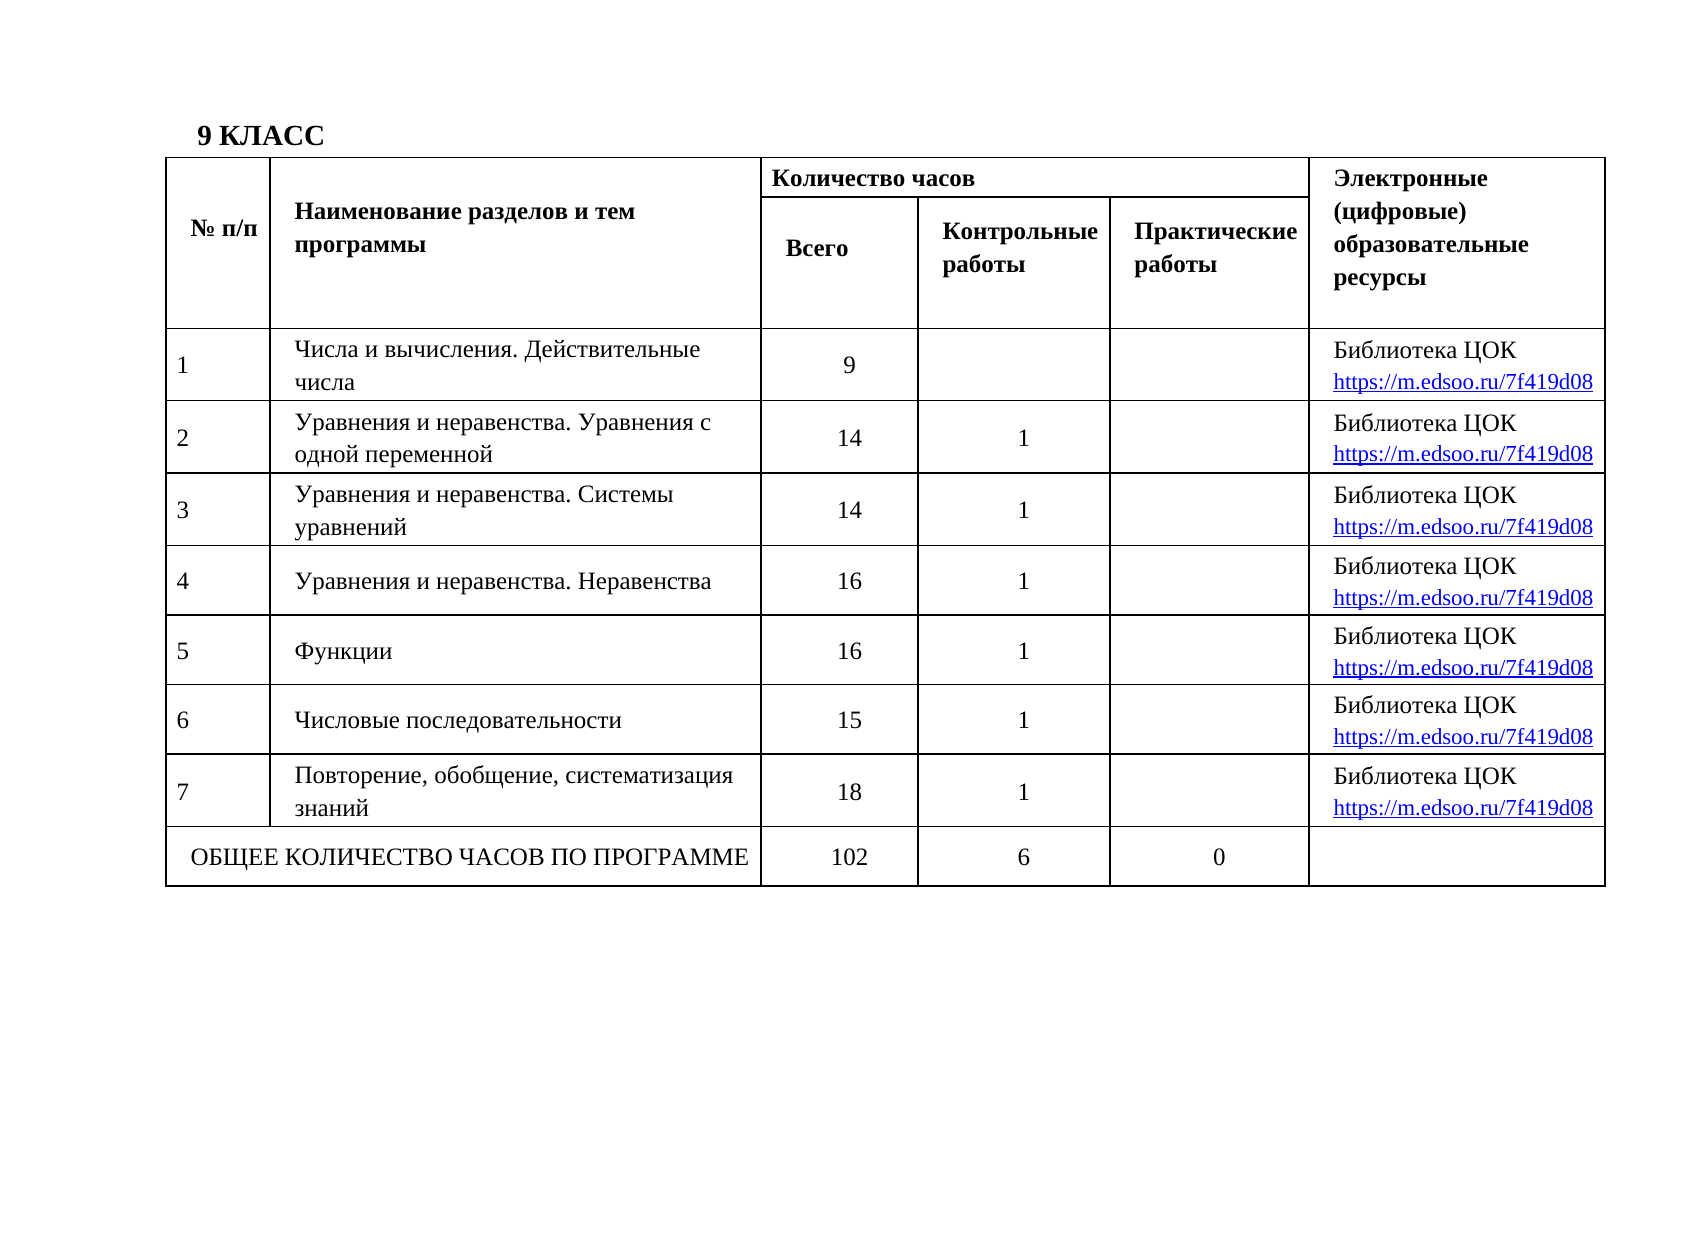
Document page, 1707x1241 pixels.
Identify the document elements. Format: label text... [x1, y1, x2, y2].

table_cell [919, 329, 1109, 400]
table_cell 16 [762, 546, 917, 614]
table_cell Практические работы [1111, 198, 1308, 327]
table_cell 7 [167, 755, 269, 826]
table_cell 18 [762, 755, 917, 826]
table_cell Библиотека ЦОК https://m.edsoo.ru/7f419d08 [1310, 329, 1604, 400]
table_cell Уравнения и неравенства. Неравенства [271, 546, 760, 614]
table_cell Всего [762, 198, 917, 327]
table_cell 2 [167, 401, 269, 472]
table_cell [1111, 616, 1308, 684]
table_cell [1111, 474, 1308, 544]
table_cell 0 [1111, 827, 1308, 885]
table_header Наименование разделов и тем программы [271, 158, 760, 327]
table_header Электронные (цифровые) образовательные ресурсы [1310, 158, 1604, 327]
table_cell Контрольные работы [919, 198, 1109, 327]
table_cell [1111, 401, 1308, 472]
table_cell 1 [919, 616, 1109, 684]
table_cell 5 [167, 616, 269, 684]
table_cell 14 [762, 474, 917, 544]
table_cell 14 [762, 401, 917, 472]
table_cell Библиотека ЦОК https://m.edsoo.ru/7f419d08 [1310, 616, 1604, 684]
table_cell 1 [919, 401, 1109, 472]
table_cell Библиотека ЦОК https://m.edsoo.ru/7f419d08 [1310, 755, 1604, 826]
table_cell Числовые последовательности [271, 685, 760, 753]
table_cell Библиотека ЦОК https://m.edsoo.ru/7f419d08 [1310, 401, 1604, 472]
table_cell 1 [919, 685, 1109, 753]
table_cell 3 [167, 474, 269, 544]
table_cell ОБЩЕЕ КОЛИЧЕСТВО ЧАСОВ ПО ПРОГРАММЕ [167, 827, 760, 885]
table_cell Уравнения и неравенства. Уравнения с одной переменной [271, 401, 760, 472]
table_cell 4 [167, 546, 269, 614]
table_cell [1111, 329, 1308, 400]
table_cell 102 [762, 827, 917, 885]
table_cell 15 [762, 685, 917, 753]
table_cell 6 [167, 685, 269, 753]
table_cell Функции [271, 616, 760, 684]
table_cell [1111, 546, 1308, 614]
table_cell 1 [919, 474, 1109, 544]
table_cell 6 [919, 827, 1109, 885]
table_cell Числа и вычисления. Действительные числа [271, 329, 760, 400]
text 9 КЛАСС [190, 118, 1618, 152]
table_cell Библиотека ЦОК https://m.edsoo.ru/7f419d08 [1310, 474, 1604, 544]
table_cell Повторение, обобщение, систематизация знаний [271, 755, 760, 826]
table_cell Библиотека ЦОК https://m.edsoo.ru/7f419d08 [1310, 546, 1604, 614]
table_cell Библиотека ЦОК https://m.edsoo.ru/7f419d08 [1310, 685, 1604, 753]
table_cell 16 [762, 616, 917, 684]
table_cell 1 [919, 755, 1109, 826]
table_cell 1 [919, 546, 1109, 614]
table_cell [1310, 827, 1604, 885]
table_cell 1 [167, 329, 269, 400]
table_cell 9 [762, 329, 917, 400]
table_header Количество часов [762, 158, 1308, 196]
table_header № п/п [167, 158, 269, 327]
table_cell [1111, 755, 1308, 826]
table_cell [1111, 685, 1308, 753]
table_cell Уравнения и неравенства. Системы уравнений [271, 474, 760, 544]
